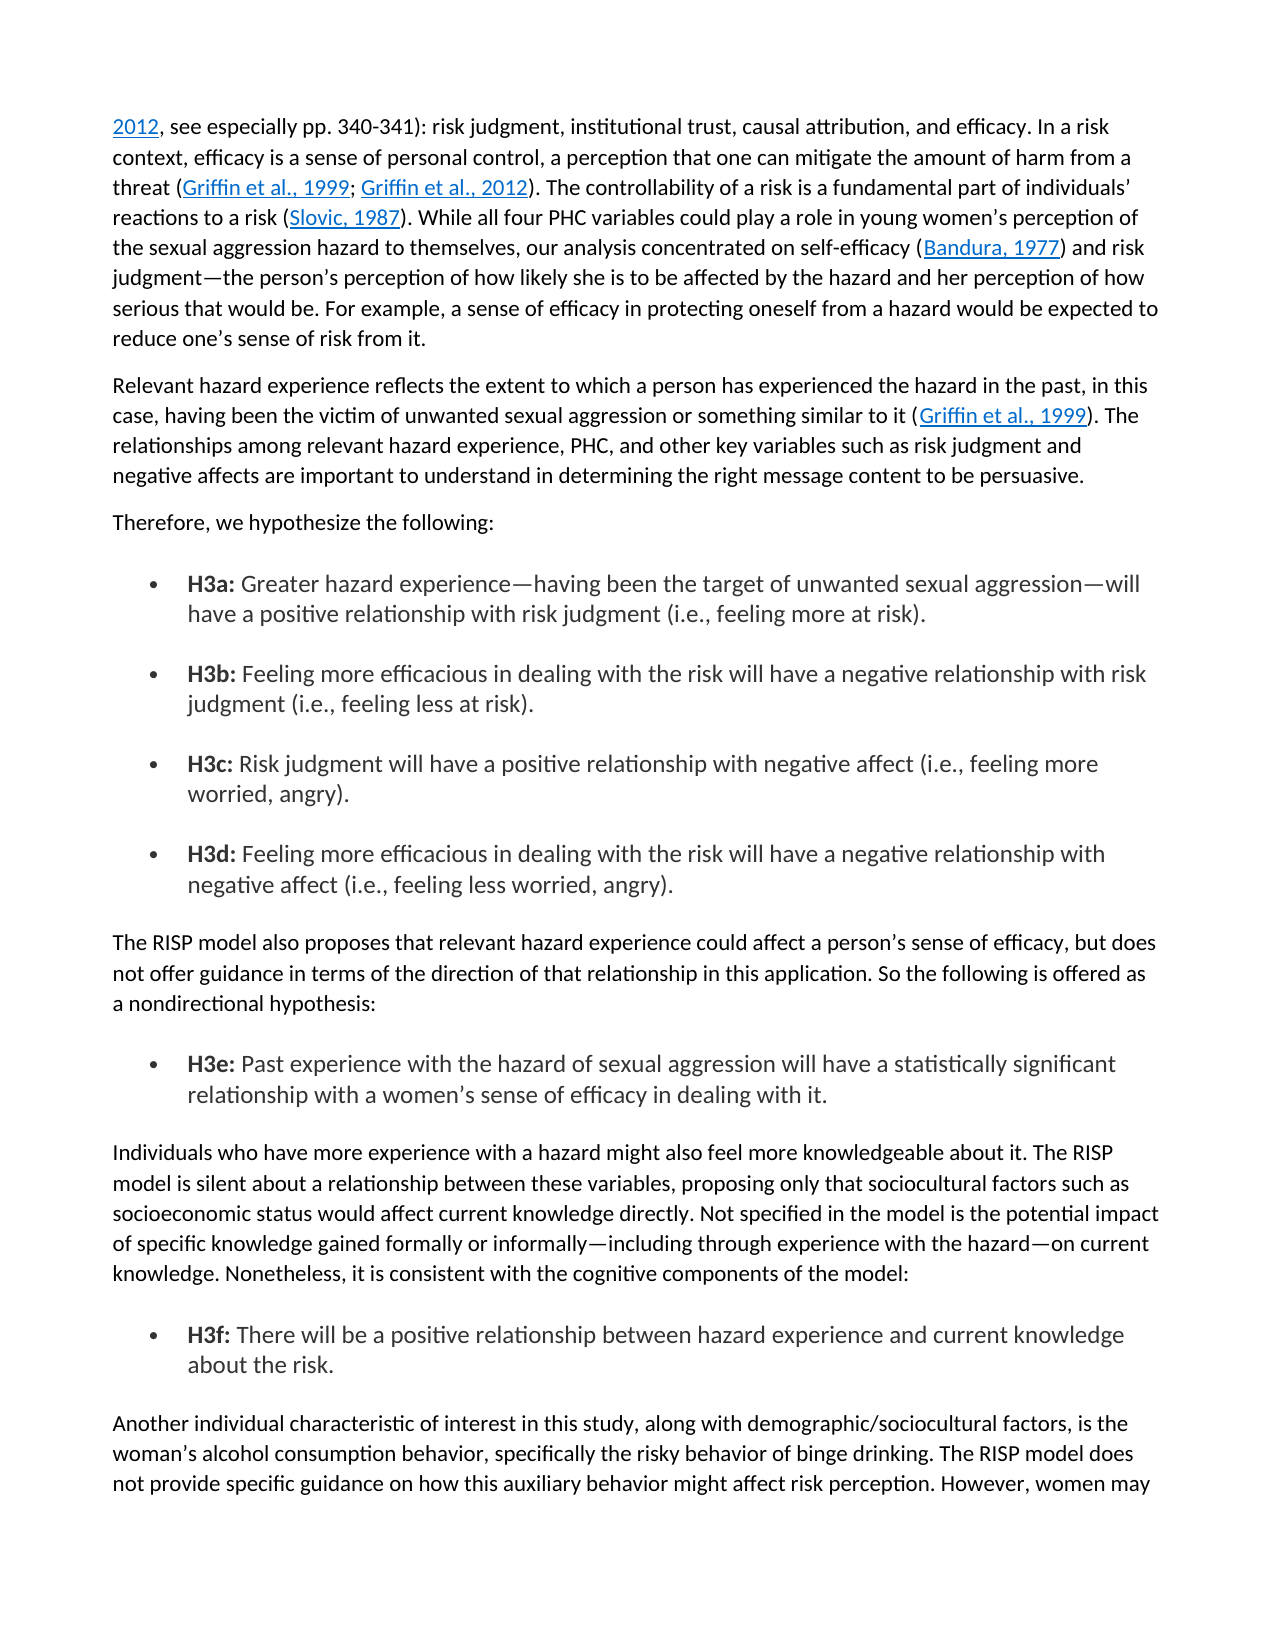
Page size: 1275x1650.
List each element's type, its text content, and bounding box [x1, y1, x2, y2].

list H3d: Feeling more efficacious in dealing with the risk will have a negative relationship with negative affect (i.e., feeling less worried, angry). [150, 838, 1162, 899]
list H3f: There will be a positive relationship between hazard experience and current knowledge about the risk. [150, 1319, 1162, 1380]
list H3a: Greater hazard experience—having been the target of unwanted sexual aggression—will have a positive relationship with risk judgment (i.e., feeling more at risk). [150, 568, 1162, 629]
text Relevant hazard experience reflects the extent to which a person has experienced the hazard in the past, in this case, having been the victim of unwanted sexual aggression or something similar to it (Griffin et al., 1999). The relationships among relevant hazard experience, PHC, and other key variables such as risk judgment and negative affects are important to understand in determining the right message content to be persuasive. [112, 371, 1162, 489]
list H3e: Past experience with the hazard of sexual aggression will have a statistically significant relationship with a women’s sense of efficacy in dealing with it. [150, 1048, 1162, 1109]
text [112, 112, 1162, 352]
text Individuals who have more experience with a hazard might also feel more knowledgeable about it. The RISP model is silent about a relationship between these variables, proposing only that sociocultural factors such as socioeconomic status would affect current knowledge directly. Not specified in the model is the potential impact of specific knowledge gained formally or informally—including through experience with the hazard—on current knowledge. Nonetheless, it is consistent with the cognitive components of the model: [112, 1138, 1162, 1287]
list H3c: Risk judgment will have a positive relationship with negative affect (i.e., feeling more worried, angry). [150, 748, 1162, 809]
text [112, 1409, 1162, 1497]
text The RISP model also proposes that relevant hazard experience could affect a person’s sense of efficacy, but does not offer guidance in terms of the direction of that relationship in this application. So the following is offered as a nondirectional hypothesis: [112, 928, 1162, 1017]
text Therefore, we hypothesize the following: [112, 508, 1162, 536]
list H3b: Feeling more efficacious in dealing with the risk will have a negative relationship with risk judgment (i.e., feeling less at risk). [150, 658, 1162, 719]
